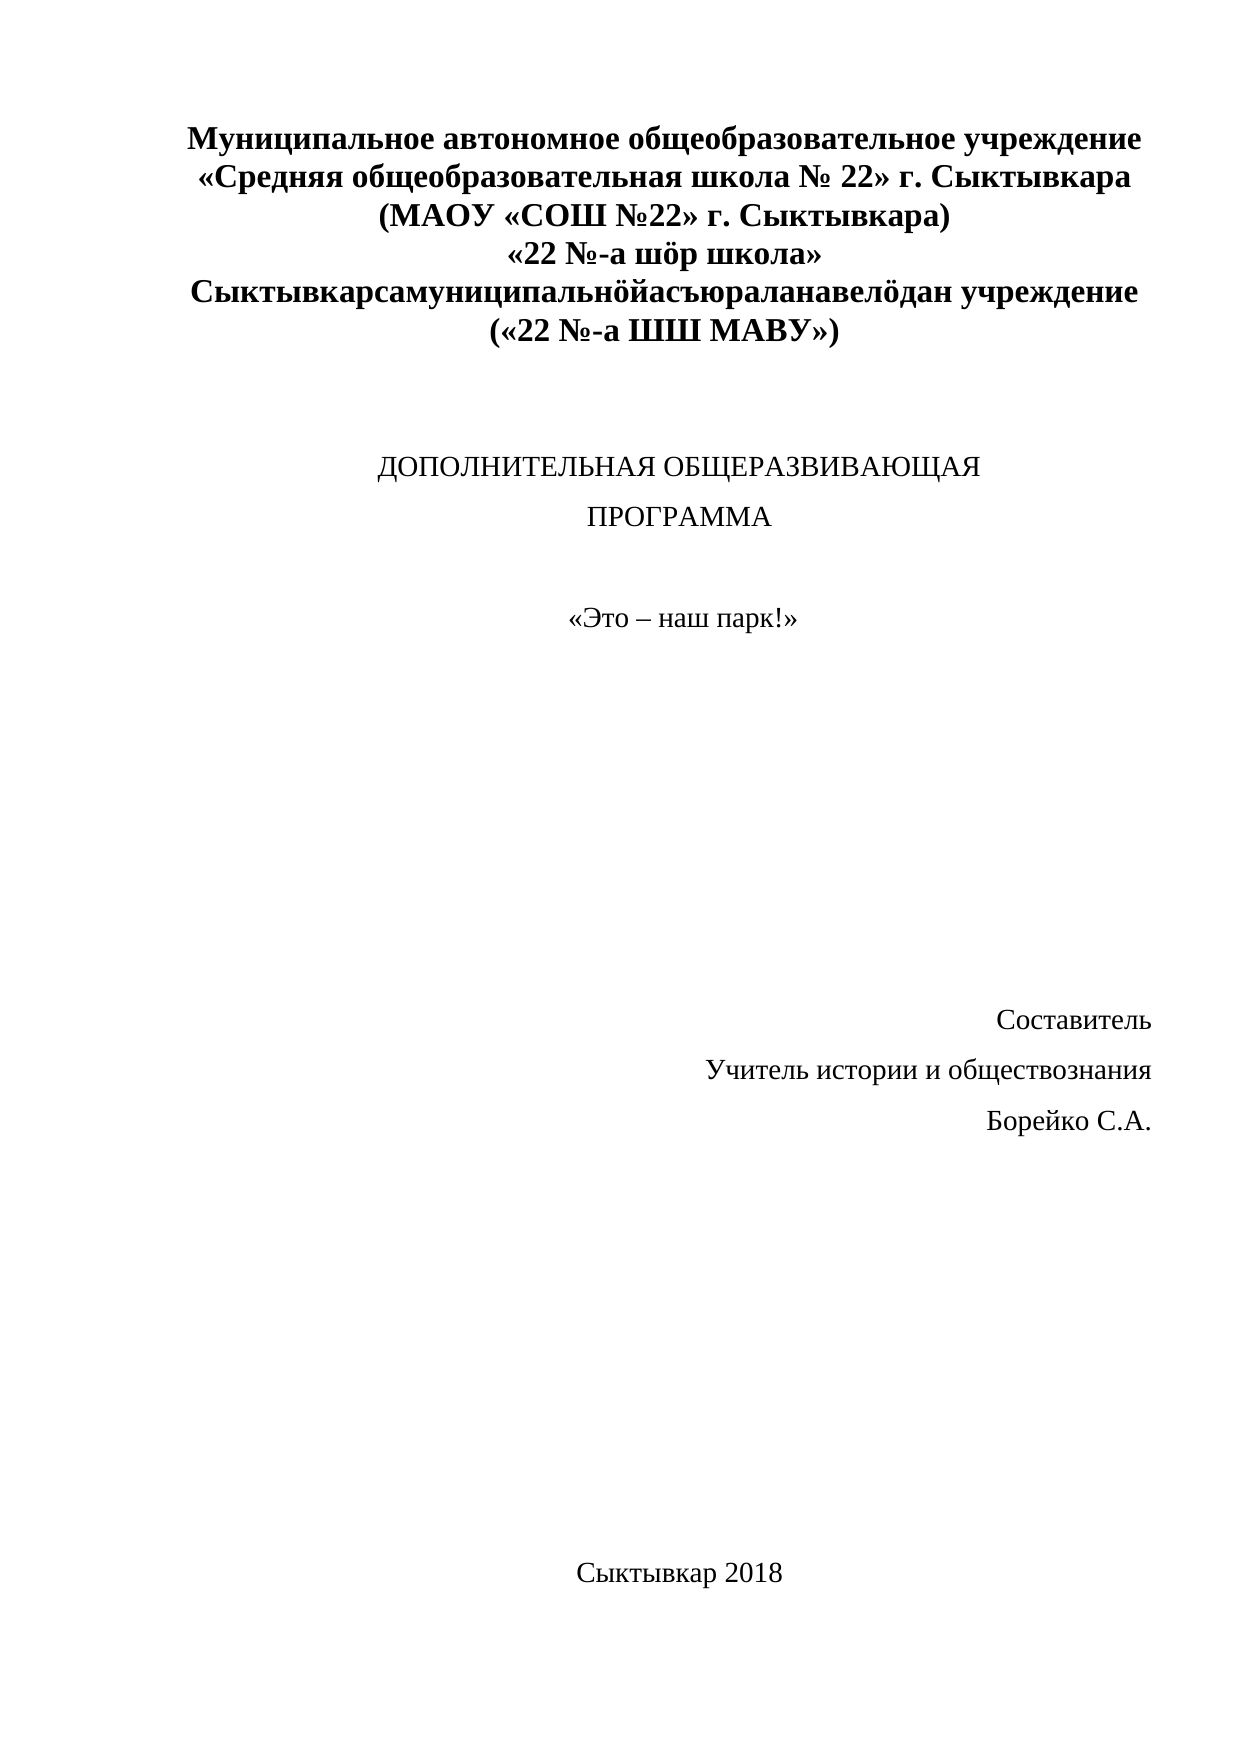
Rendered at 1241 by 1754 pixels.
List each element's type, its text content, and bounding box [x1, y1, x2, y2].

text Муниципальное автономное общеобразовательное учреждение [177, 118, 1152, 156]
text «Это – наш парк!» [177, 600, 1152, 633]
text Составитель [177, 1002, 1152, 1036]
text Сыктывкар 2018 [177, 1556, 1152, 1589]
text Сыктывкарсамуниципальнöйасъюраланавелöдан учреждение [177, 271, 1152, 310]
text Борейко С.А. [177, 1103, 1152, 1136]
text Учитель истории и обществознания [177, 1052, 1152, 1086]
text «Средняя общеобразовательная школа № 22» г. Сыктывкара [177, 156, 1152, 195]
text ДОПОЛНИТЕЛЬНАЯ ОБЩЕРАЗВИВАЮЩАЯ [177, 449, 1152, 482]
text ПРОГРАММА [177, 499, 1152, 533]
text («22 №-а ШШ МАВУ») [177, 310, 1152, 348]
text (МАОУ «СОШ №22» г. Сыктывкара) «22 №-а шöр школа» [177, 195, 1152, 271]
